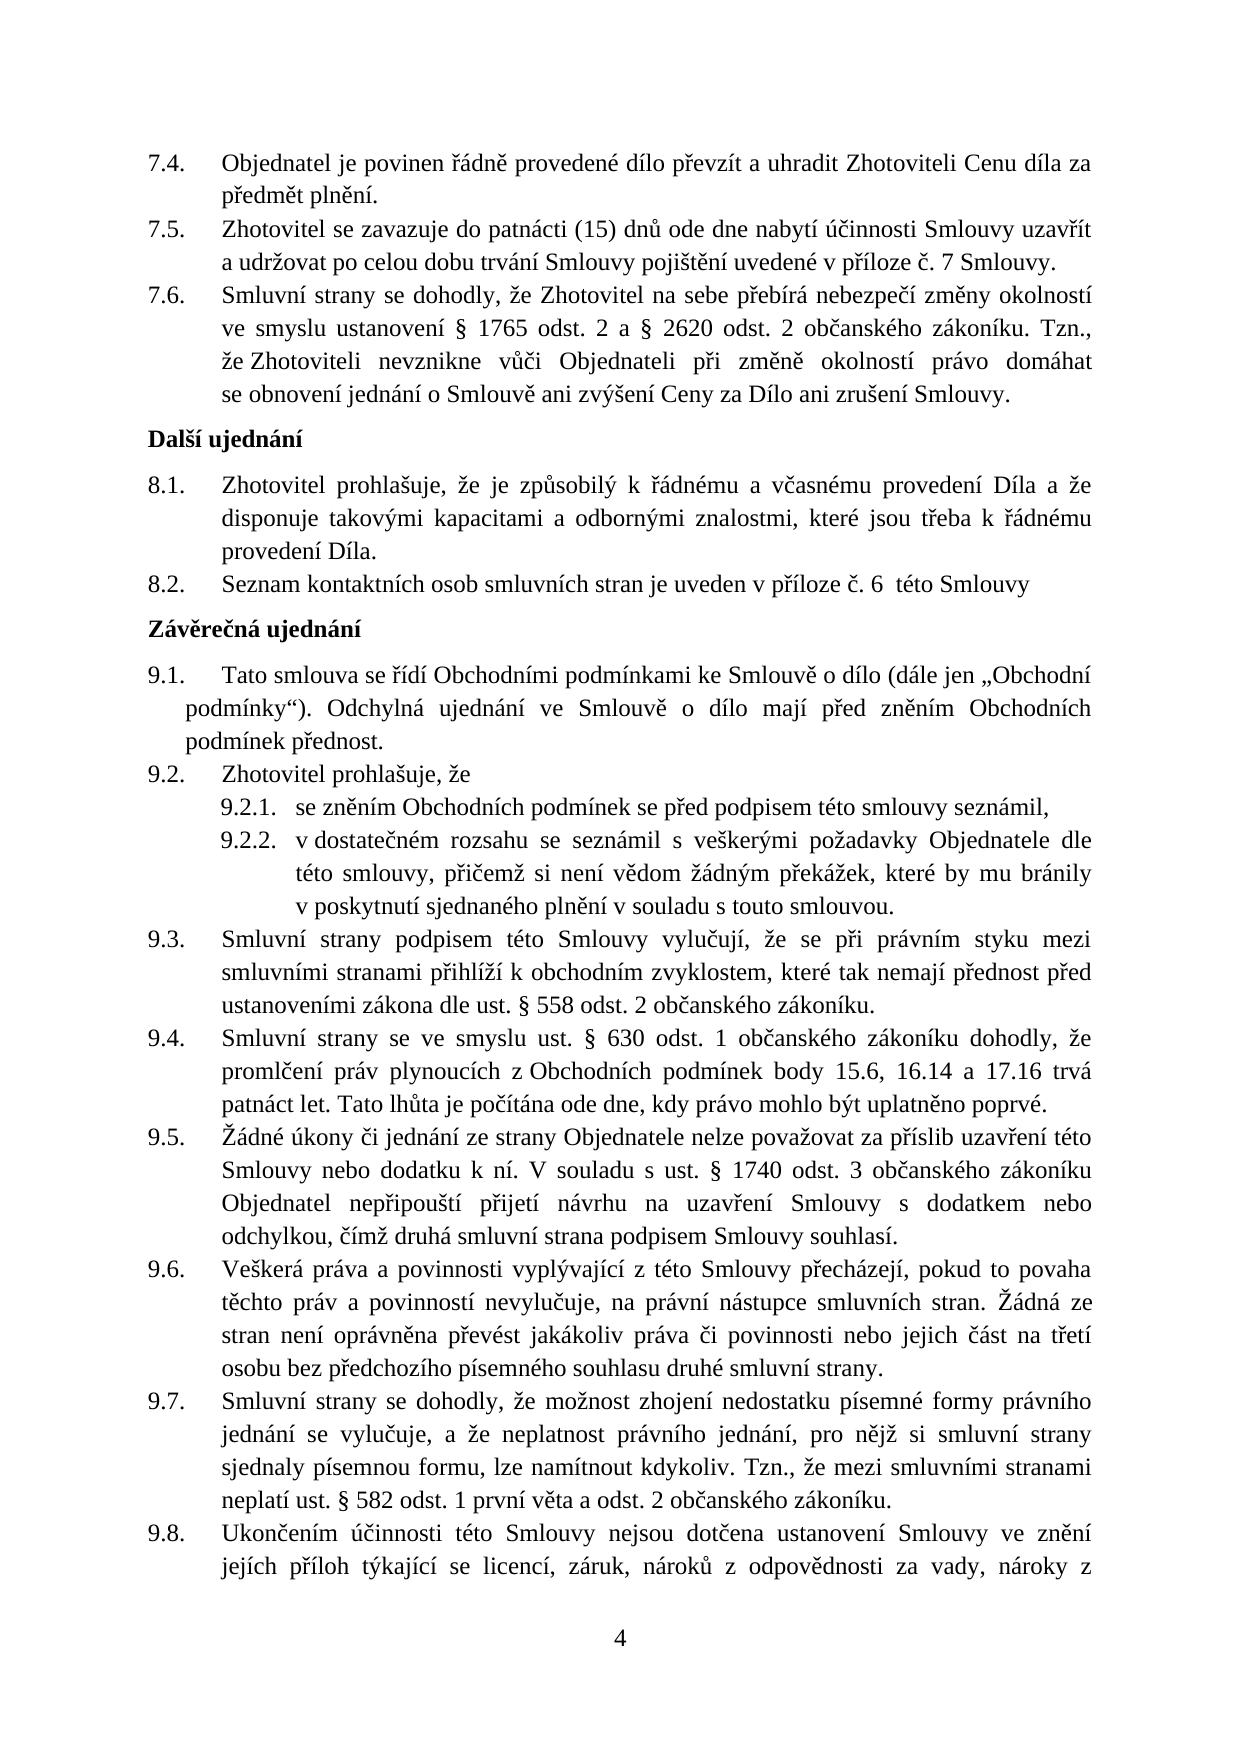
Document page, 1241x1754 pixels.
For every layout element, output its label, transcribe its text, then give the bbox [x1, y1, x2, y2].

list Objednatel je povinen řádně provedené dílo převzít a uhradit Zhotoviteli Cenu díla za předmět plnění. [148, 148, 1093, 209]
list Smluvní strany se dohodly, že Zhotovitel na sebe přebírá nebezpečí změny okolností ve smyslu ustanovení § 1765 odst. 2 a § 2620 odst. 2 občanského zákoníku. Tzn., že Zhotoviteli nevznikne vůči Objednateli při změně okolností právo domáhat se obnovení jednání o Smlouvě ani zvýšení Ceny za Dílo ani zrušení Smlouvy. [148, 280, 1093, 407]
subtitle Další ujednání [148, 424, 1093, 453]
subtitle Závěrečná ujednání [148, 614, 1093, 643]
list Žádné úkony či jednání ze strany Objednatele nelze považovat za příslib uzavření této Smlouvy nebo dodatku k ní. V souladu s ust. § 1740 odst. 3 občanského zákoníku Objednatel nepřipouští přijetí návrhu na uzavření Smlouvy s dodatkem nebo odchylkou, čímž druhá smluvní strana podpisem Smlouvy souhlasí. [148, 1122, 1093, 1250]
list se zněním Obchodních podmínek se před podpisem této smlouvy seznámil, [220, 792, 1093, 821]
list Zhotovitel se zavazuje do patnácti (15) dnů ode dne nabytí účinnosti Smlouvy uzavřít a udržovat po celou dobu trvání Smlouvy pojištění uvedené v příloze č. 7 Smlouvy. [148, 214, 1093, 275]
list Seznam kontaktních osob smluvních stran je uveden v příloze č. 6 této Smlouvy [148, 569, 1093, 598]
list Veškerá práva a povinnosti vyplývající z této Smlouvy přecházejí, pokud to povaha těchto práv a povinností nevylučuje, na právní nástupce smluvních stran. Žádná ze stran není oprávněna převést jakákoliv práva či povinnosti nebo jejich část na třetí osobu bez předchozího písemného souhlasu druhé smluvní strany. [148, 1254, 1093, 1382]
list Zhotovitel prohlašuje, že je způsobilý k řádnému a včasnému provedení Díla a že disponuje takovými kapacitami a odbornými znalostmi, které jsou třeba k řádnému provedení Díla. [148, 470, 1093, 564]
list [148, 1518, 1093, 1580]
list Zhotovitel prohlašuje, že [148, 759, 1093, 788]
list Smluvní strany se dohodly, že možnost zhojení nedostatku písemné formy právního jednání se vylučuje, a že neplatnost právního jednání, pro nějž si smluvní strany sjednaly písemnou formu, lze namítnout kdykoliv. Tzn., že mezi smluvními stranami neplatí ust. § 582 odst. 1 první věta a odst. 2 občanského zákoníku. [148, 1386, 1093, 1514]
list v dostatečném rozsahu se seznámil s veškerými požadavky Objednatele dle této smlouvy, přičemž si není vědom žádným překážek, které by mu bránily v poskytnutí sjednaného plnění v souladu s touto smlouvou. [220, 825, 1093, 920]
list Tato smlouva se řídí Obchodními podmínkami ke Smlouvě o dílo (dále jen „Obchodní podmínky“). Odchylná ujednání ve Smlouvě o dílo mají před zněním Obchodních podmínek přednost. [148, 660, 1093, 755]
list Smluvní strany se ve smyslu ust. § 630 odst. 1 občanského zákoníku dohodly, že promlčení práv plynoucích z Obchodních podmínek body 15.6, 16.14 a 17.16 trvá patnáct let. Tato lhůta je počítána ode dne, kdy právo mohlo být uplatněno poprvé. [148, 1023, 1093, 1118]
list Smluvní strany podpisem této Smlouvy vylučují, že se při právním styku mezi smluvními stranami přihlíží k obchodním zvyklostem, které tak nemají přednost před ustanoveními zákona dle ust. § 558 odst. 2 občanského zákoníku. [148, 924, 1093, 1019]
